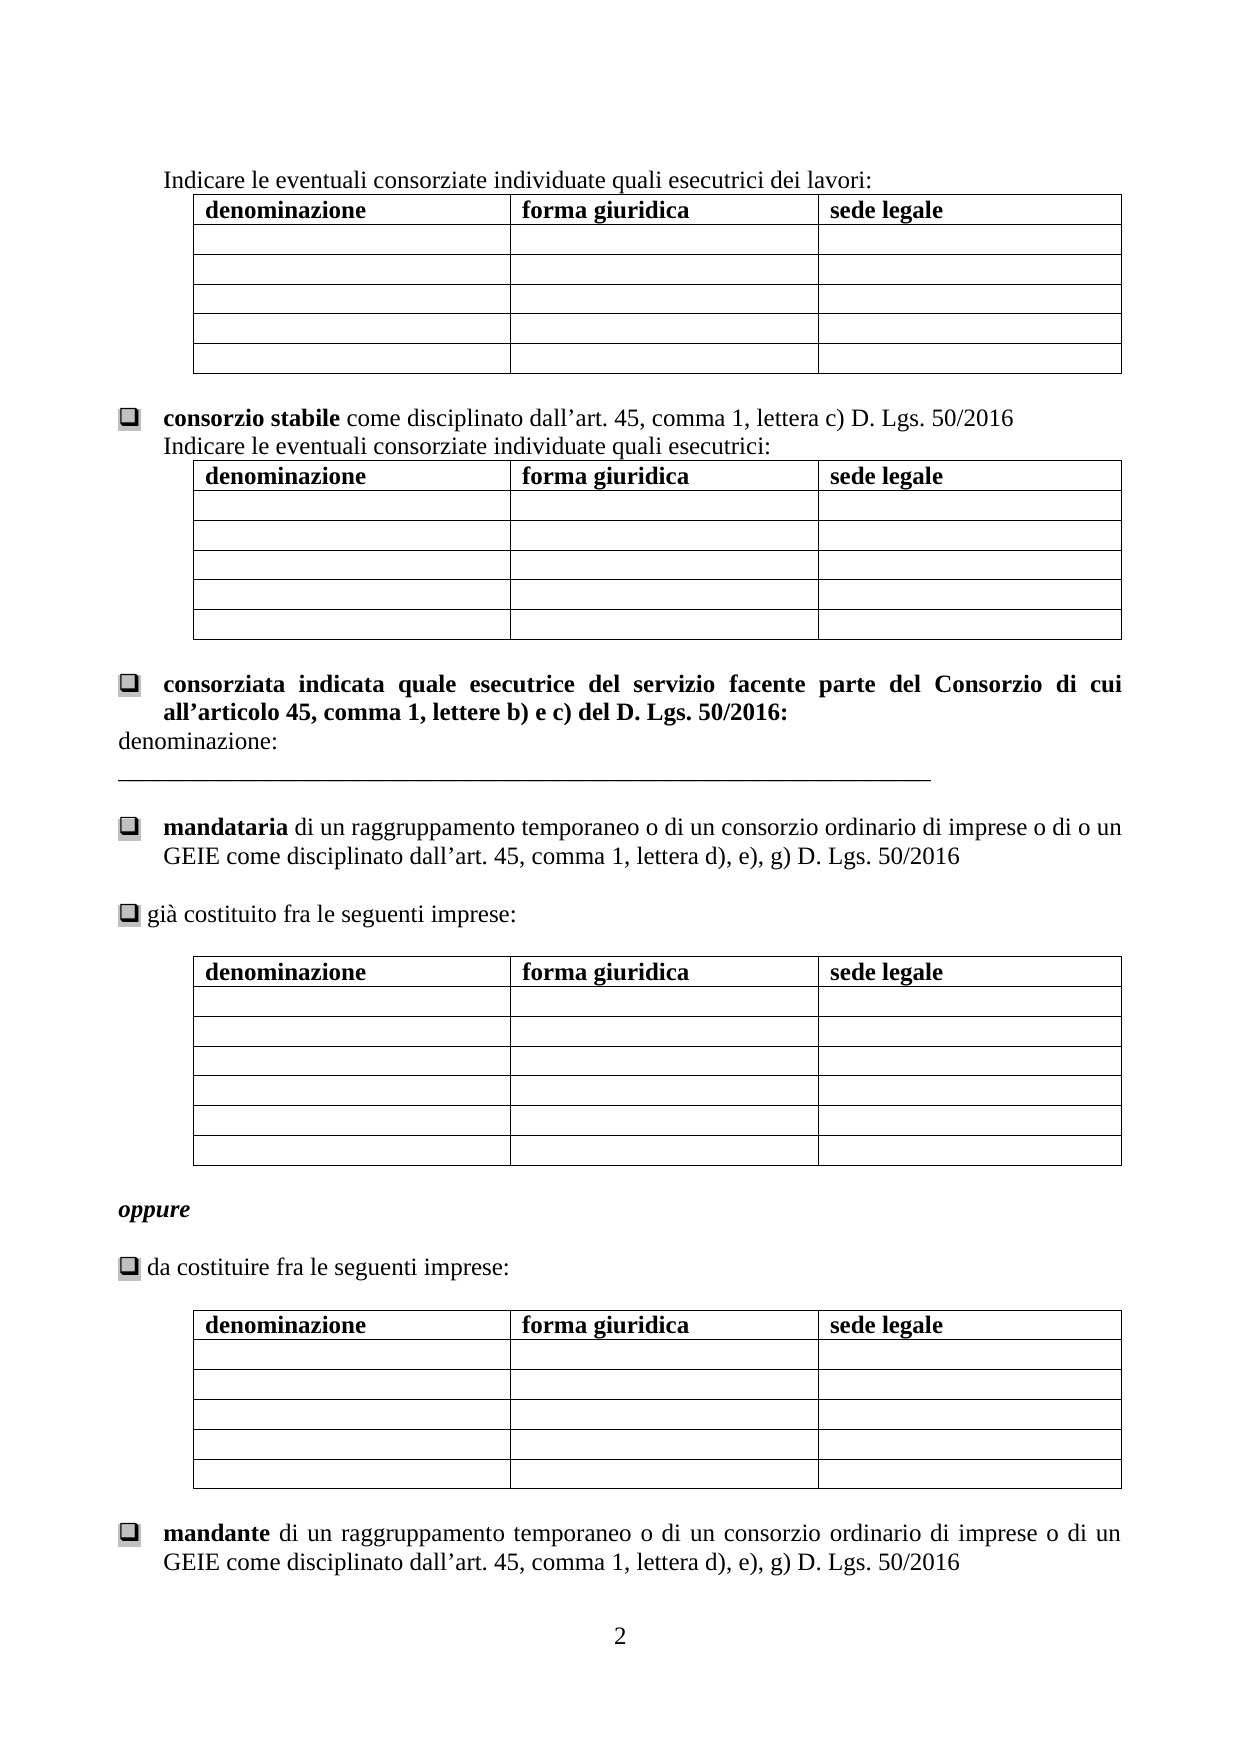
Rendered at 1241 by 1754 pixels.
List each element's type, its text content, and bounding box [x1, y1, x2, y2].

table_header forma giuridica [511, 957, 818, 986]
table_cell [194, 314, 510, 343]
table_header forma giuridica [511, 1311, 818, 1339]
table_cell [511, 1430, 818, 1458]
table_cell [819, 610, 1121, 639]
table_cell [819, 255, 1121, 283]
table_cell [511, 1047, 818, 1075]
table_cell [194, 1460, 510, 1488]
table_cell [819, 1076, 1121, 1105]
list oppure [118, 1194, 1122, 1223]
table_header forma giuridica [511, 195, 818, 224]
table_header sede legale [819, 957, 1121, 986]
table_cell [511, 314, 818, 343]
list denominazione: [118, 726, 1122, 755]
table_cell [511, 1017, 818, 1046]
table_cell [194, 1400, 510, 1429]
table_cell [194, 987, 510, 1016]
table_cell [194, 1106, 510, 1135]
table_cell [194, 255, 510, 283]
list mandataria di un raggruppamento temporaneo o di un consorzio ordinario di imprese o di o un GEIE come disciplinato dall’art. 45, comma 1, lettera d), e), g) D. Lgs. 50/2016 [118, 812, 1122, 870]
list Indicare le eventuali consorziate individuate quali esecutrici: [118, 431, 1122, 460]
table_cell [511, 580, 818, 609]
table_cell [194, 580, 510, 609]
table_header denominazione [194, 195, 510, 224]
table_header sede legale [819, 195, 1121, 224]
table_cell [819, 1370, 1121, 1399]
table_cell [194, 1430, 510, 1458]
table_cell [194, 1076, 510, 1105]
list già costituito fra le seguenti imprese: [118, 899, 1122, 927]
table_header sede legale [819, 1311, 1121, 1339]
table_cell [511, 285, 818, 313]
table_cell [819, 1136, 1121, 1165]
table_cell [194, 1017, 510, 1046]
table_cell [819, 1430, 1121, 1458]
table_cell [819, 1400, 1121, 1429]
table_cell [511, 1400, 818, 1429]
table_cell [194, 1047, 510, 1075]
table_cell [819, 344, 1121, 373]
table_cell [511, 225, 818, 254]
table_header denominazione [194, 461, 510, 490]
table_header denominazione [194, 1311, 510, 1339]
table_cell [511, 1370, 818, 1399]
list da costituire fra le seguenti imprese: [118, 1252, 1122, 1281]
table_cell [194, 610, 510, 639]
table_cell [819, 1460, 1121, 1488]
table_cell [194, 551, 510, 579]
table_cell [819, 225, 1121, 254]
list consorziata indicata quale esecutrice del servizio facente parte del Consorzio di cui all’articolo 45, comma 1, lettere b) e c) del D. Lgs. 50/2016: [118, 669, 1122, 726]
table_cell [194, 1370, 510, 1399]
table_cell [819, 521, 1121, 549]
table_cell [511, 344, 818, 373]
table_cell [194, 225, 510, 254]
table_cell [511, 610, 818, 639]
table_cell [819, 491, 1121, 520]
table_header sede legale [819, 461, 1121, 490]
table_cell [194, 1340, 510, 1369]
table_cell [511, 255, 818, 283]
table_cell [819, 551, 1121, 579]
table_cell [819, 1340, 1121, 1369]
list mandante di un raggruppamento temporaneo o di un consorzio ordinario di imprese o di un GEIE come disciplinato dall’art. 45, comma 1, lettera d), e), g) D. Lgs. 50/2016 [118, 1518, 1122, 1576]
table_cell [194, 491, 510, 520]
table_cell [511, 1076, 818, 1105]
table_cell [194, 1136, 510, 1165]
table_header denominazione [194, 957, 510, 986]
list _________________________________________________________________ [118, 755, 1122, 784]
table_cell [819, 314, 1121, 343]
table_cell [194, 285, 510, 313]
list Indicare le eventuali consorziate individuate quali esecutrici dei lavori: [118, 165, 1122, 194]
table_cell [511, 1136, 818, 1165]
table_cell [511, 521, 818, 549]
table_cell [819, 580, 1121, 609]
table_cell [511, 987, 818, 1016]
table_cell [511, 1340, 818, 1369]
table_cell [511, 1460, 818, 1488]
table_header forma giuridica [511, 461, 818, 490]
table_cell [819, 1047, 1121, 1075]
table_cell [819, 1017, 1121, 1046]
list consorzio stabile come disciplinato dall’art. 45, comma 1, lettera c) D. Lgs. 50/2016 [118, 403, 1122, 431]
table_cell [819, 285, 1121, 313]
table_cell [511, 551, 818, 579]
table_cell [511, 491, 818, 520]
table_cell [511, 1106, 818, 1135]
table_cell [194, 344, 510, 373]
table_cell [819, 1106, 1121, 1135]
table_cell [194, 521, 510, 549]
table_cell [819, 987, 1121, 1016]
